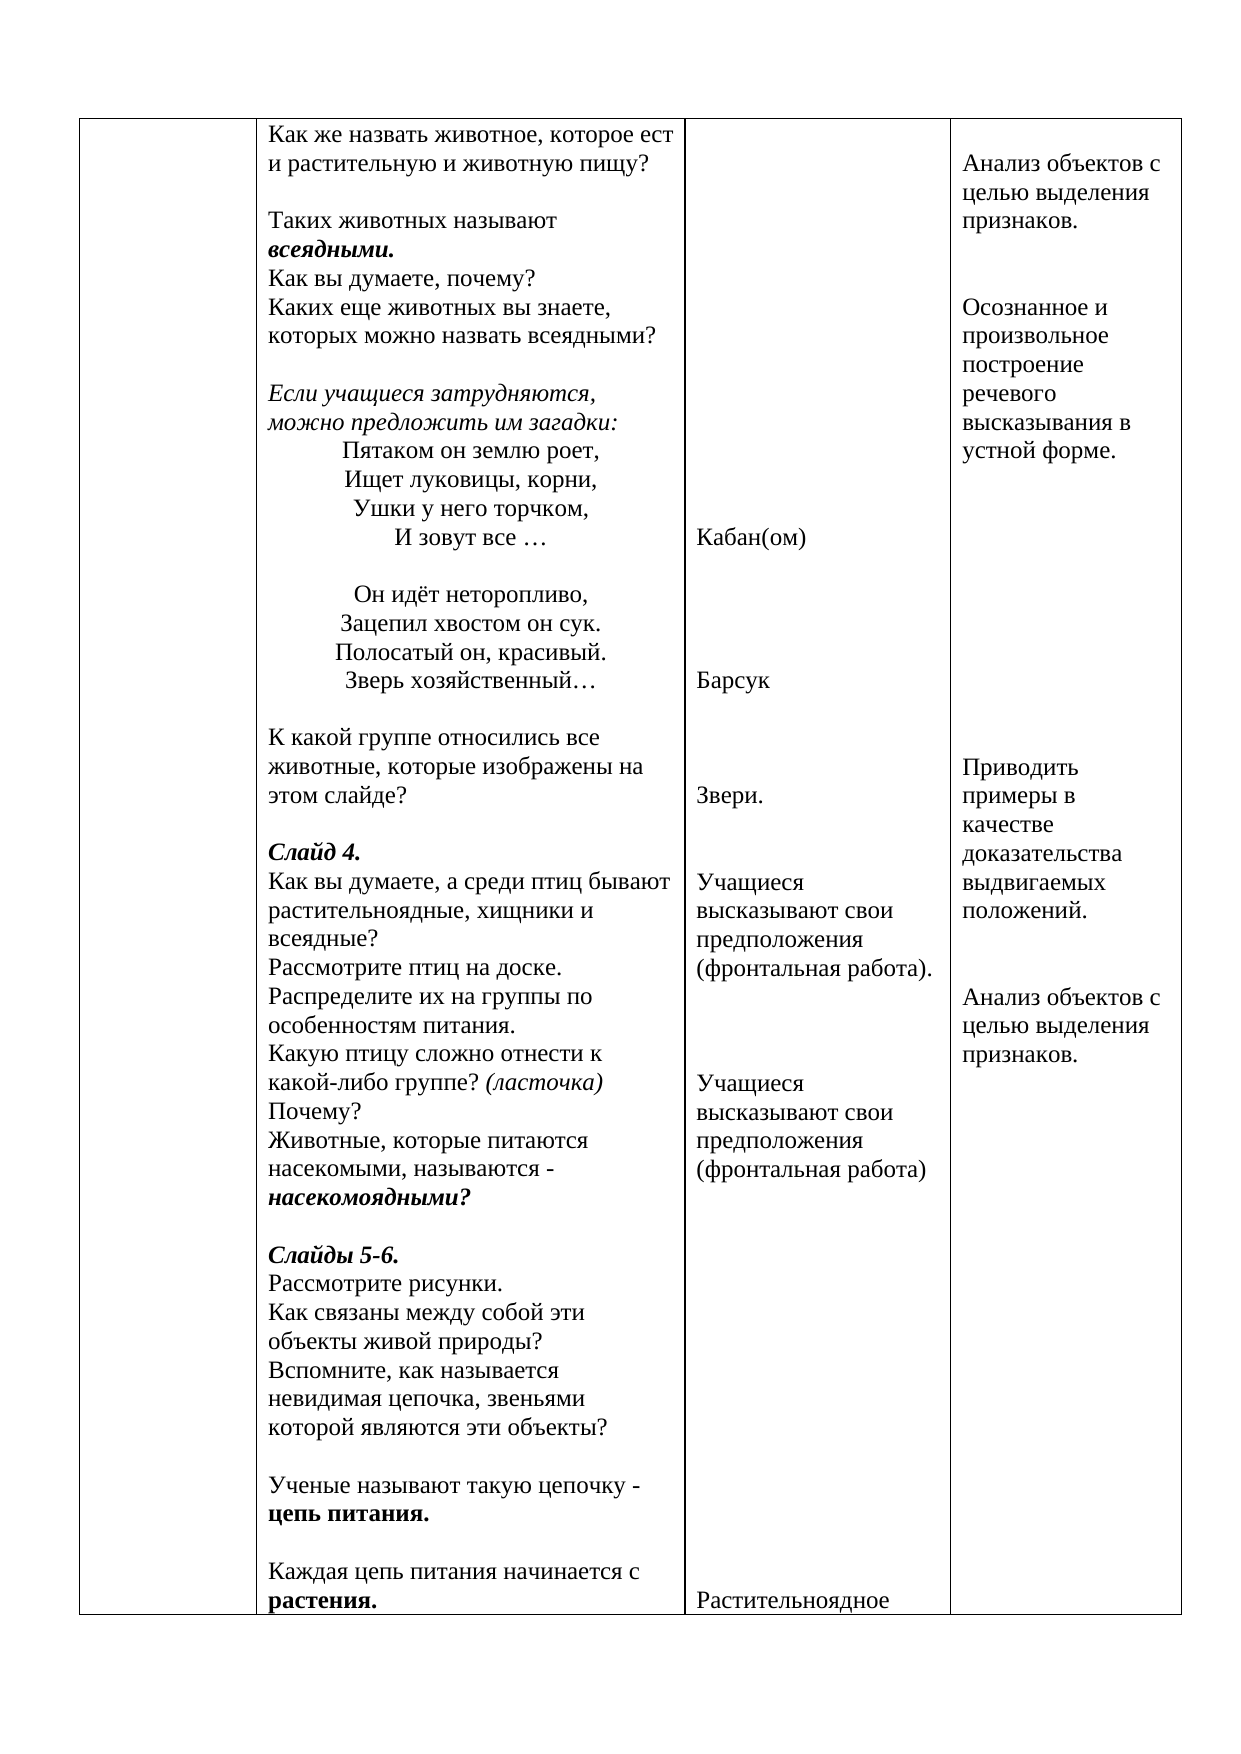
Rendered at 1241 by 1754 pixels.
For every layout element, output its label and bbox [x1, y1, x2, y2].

table_cell [951, 119, 1181, 1614]
table_cell [686, 119, 950, 1614]
table_cell [257, 119, 684, 1614]
table_cell [80, 119, 256, 1614]
